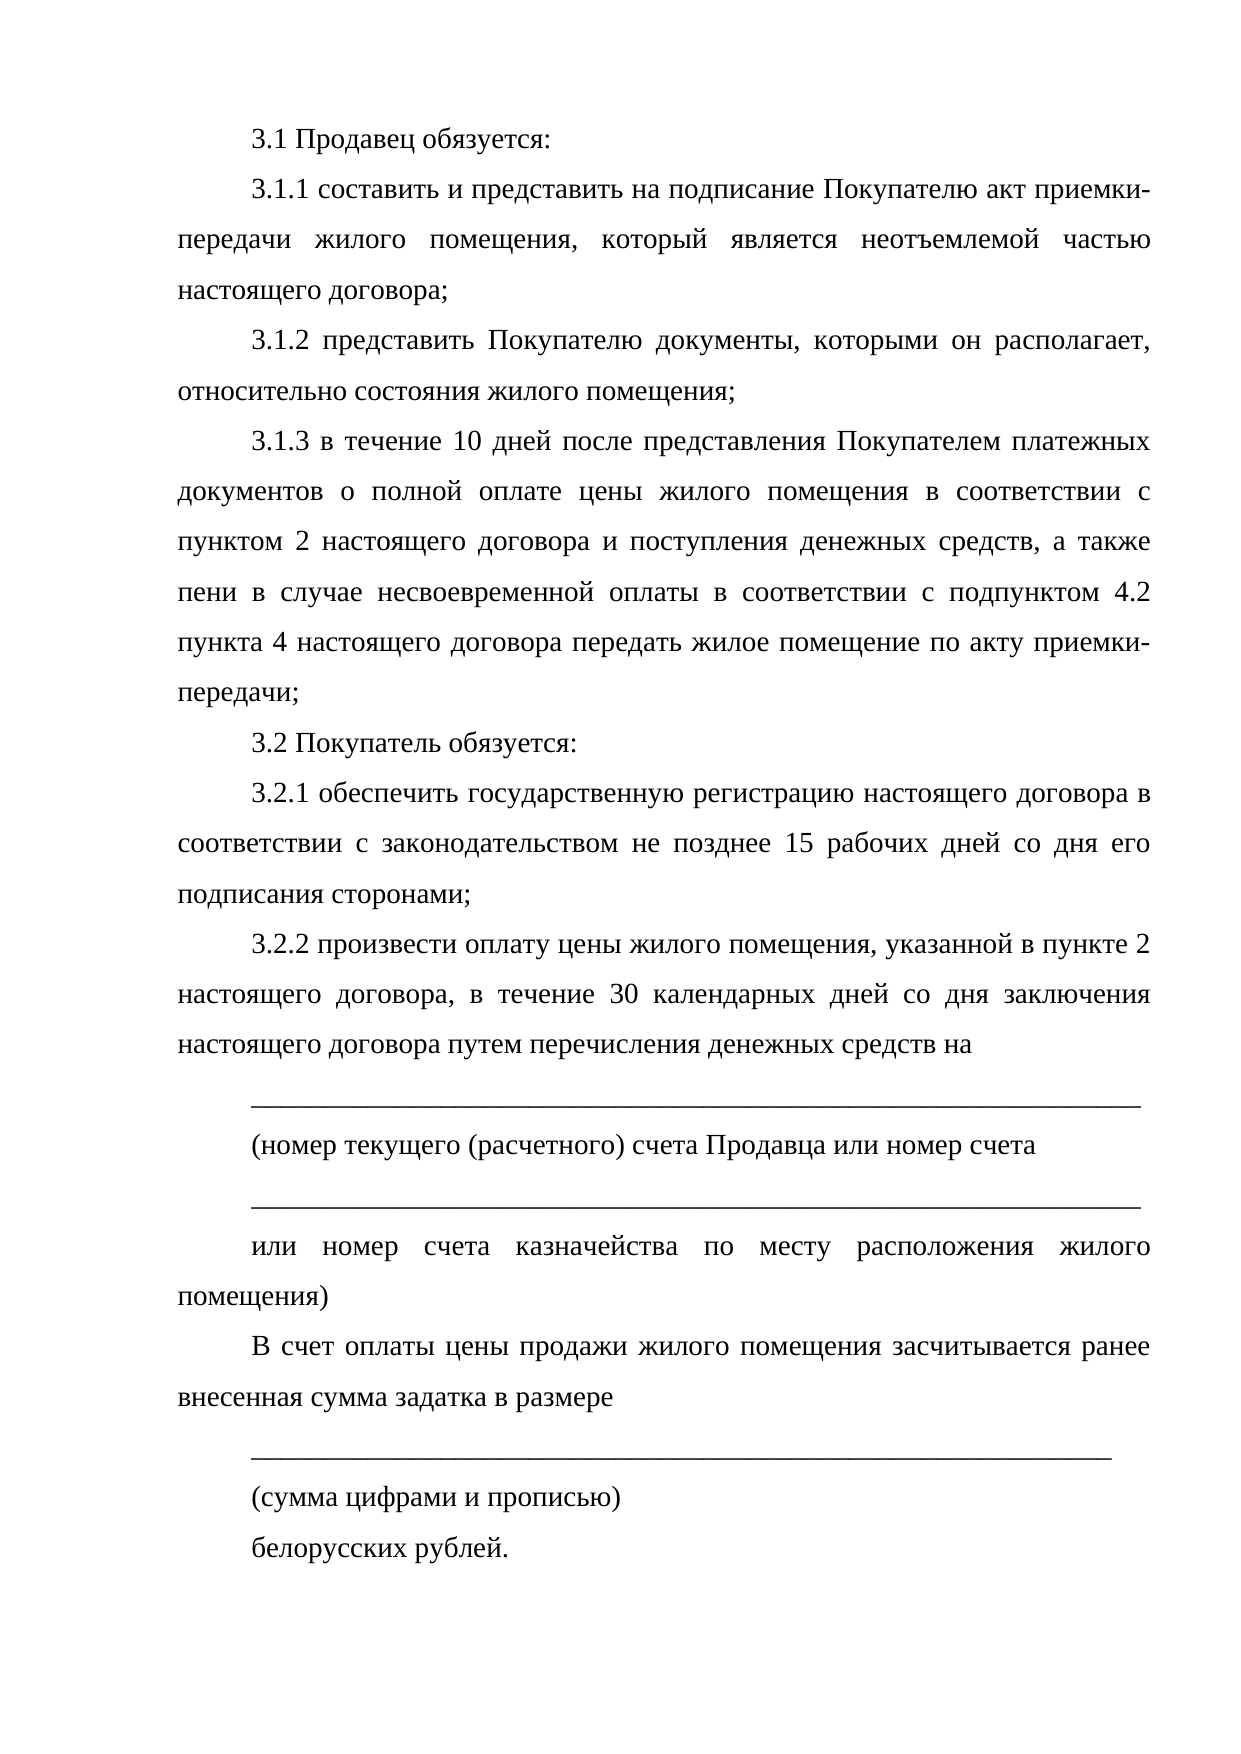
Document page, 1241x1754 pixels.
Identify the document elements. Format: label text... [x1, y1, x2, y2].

text (номер текущего (расчетного) счета Продавца или номер счета [177, 1127, 1152, 1161]
text 3.2.2 произвести оплату цены жилого помещения, указанной в пункте 2 настоящего договора, в течение 30 календарных дней со дня заключения настоящего договора путем перечисления денежных средств на [177, 926, 1152, 1060]
text 3.1.2 представить Покупателю документы, которыми он располагает, относительно состояния жилого помещения; [177, 322, 1152, 406]
text (сумма цифрами и прописью) [177, 1479, 1152, 1513]
text 3.1 Продавец обязуется: [177, 121, 1152, 154]
text ___________________________________________________________ [177, 1429, 1152, 1463]
text _____________________________________________________________ [177, 1178, 1152, 1211]
text _____________________________________________________________ [177, 1077, 1152, 1111]
text белорусских рублей. [177, 1530, 1152, 1563]
text 3.2 Покупатель обязуется: [177, 725, 1152, 758]
text В счет оплаты цены продажи жилого помещения засчитывается ранее внесенная сумма задатка в размере [177, 1328, 1152, 1412]
text 3.2.1 обеспечить государственную регистрацию настоящего договора в соответствии с законодательством не позднее 15 рабочих дней со дня его подписания сторонами; [177, 775, 1152, 909]
text 3.1.3 в течение 10 дней после представления Покупателем платежных документов о полной оплате цены жилого помещения в соответствии с пунктом 2 настоящего договора и поступления денежных средств, а также пени в случае несвоевременной оплаты в соответствии с подпунктом 4.2 пункта 4 настоящего договора передать жилое помещение по акту приемки-передачи; [177, 423, 1152, 708]
text или номер счета казначейства по месту расположения жилого помещения) [177, 1228, 1152, 1312]
text 3.1.1 составить и представить на подписание Покупателю акт приемки-передачи жилого помещения, который является неотъемлемой частью настоящего договора; [177, 171, 1152, 306]
